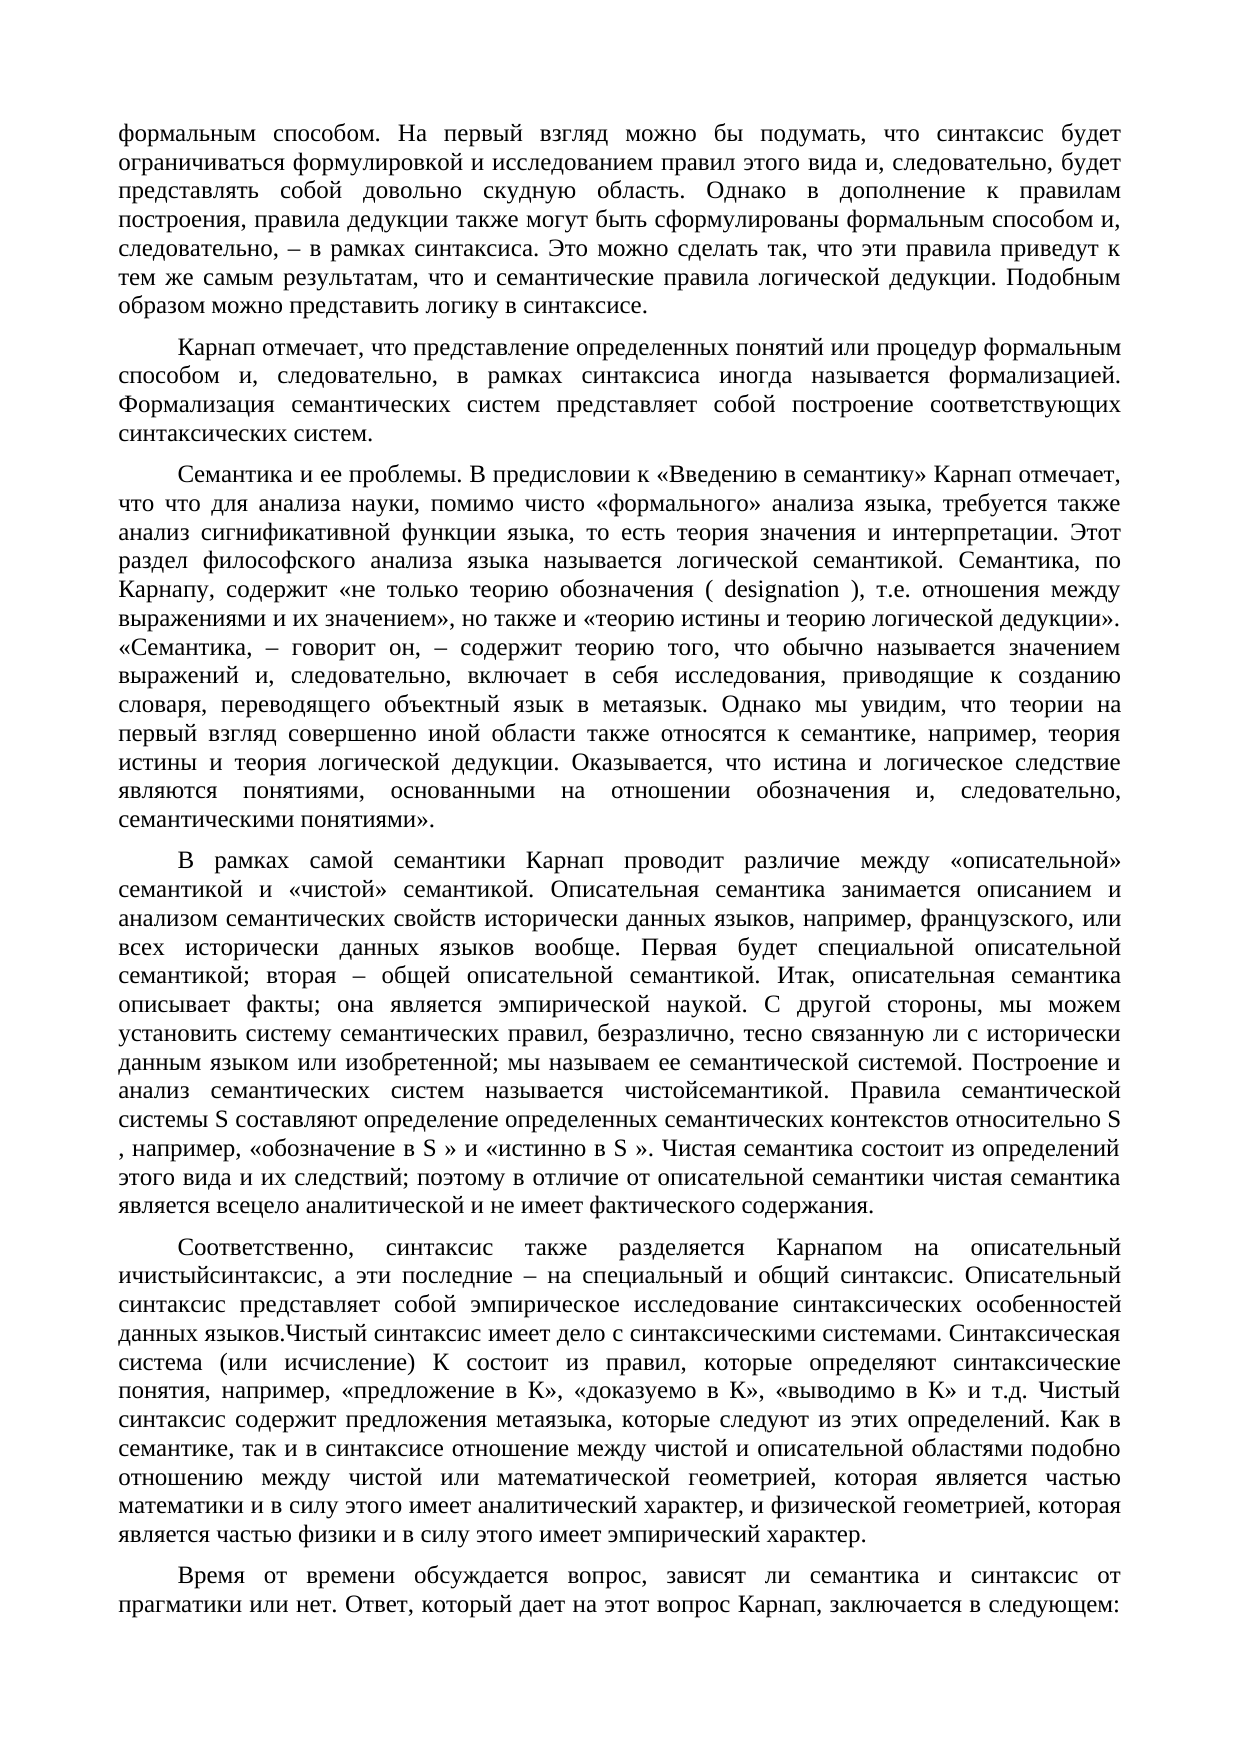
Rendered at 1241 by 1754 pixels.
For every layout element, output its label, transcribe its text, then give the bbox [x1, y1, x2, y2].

text В рамках самой семантики Карнап проводит различие между «описательной» семантикой и «чистой» семантикой. Описательная семантика занимается описанием и анализом семантических свойств исторически данных языков, например, французского, или всех исторически данных языков вообще. Первая будет специальной описательной семантикой; вторая – общей описательной семантикой. Итак, описательная семантика описывает факты; она является эмпирической наукой. С другой стороны, мы можем установить систему семантических правил, безразлично, тесно связанную ли с исторически данным языком или изобретенной; мы называем ее семантической системой. Построение и анализ семантических систем называется чистойсемантикой. Правила семантической системы S составляют определение определенных семантических контекстов относительно S , например, «обозначение в S » и «истинно в S ». Чистая семантика состоит из определений этого вида и их следствий; поэтому в отличие от описательной семантики чистая семантика является всецело аналитической и не имеет фактического содержания. [118, 846, 1122, 1219]
text Соответственно, синтаксис также разделяется Карнапом на описательный ичистыйсинтаксис, а эти последние – на специальный и общий синтаксис. Описательный синтаксис представляет собой эмпирическое исследование синтаксических особенностей данных языков.Чистый синтаксис имеет дело с синтаксическими системами. Синтаксическая система (или исчисление) К состоит из правил, которые определяют синтаксические понятия, например, «предложение в К», «доказуемо в К», «выводимо в К» и т.д. Чистый синтаксис содержит предложения метаязыка, которые следуют из этих определений. Как в семантике, так и в синтаксисе отношение между чистой и описательной областями подобно отношению между чистой или математической геометрией, которая является частью математики и в силу этого имеет аналитический характер, и физической геометрией, которая является частью физики и в силу этого имеет эмпирический характер. [118, 1232, 1122, 1548]
text Карнап отмечает, что представление определенных понятий или процедур формальным способом и, следовательно, в рамках синтаксиса иногда называется формализацией. Формализация семантических систем представляет собой построение соответствующих синтаксических систем. [118, 332, 1122, 447]
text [118, 118, 1122, 319]
text Семантика и ее проблемы. В предисловии к «Введению в семантику» Карнап отмечает, что что для анализа науки, помимо чисто «формального» анализа языка, требуется также анализ сигнификативной функции языка, то есть теория значения и интерпретации. Этот раздел философского анализа языка называется логической семантикой. Семантика, по Карнапу, содержит «не только теорию обозначения ( designation ), т.е. отношения между выражениями и их значением», но также и «теорию истины и теорию логической дедукции». «Семантика, – говорит он, – содержит теорию того, что обычно называется значением выражений и, следовательно, включает в себя исследования, приводящие к созданию словаря, переводящего объектный язык в метаязык. Однако мы увидим, что теории на первый взгляд совершенно иной области также относятся к семантике, например, теория истины и теория логической дедукции. Оказывается, что истина и логическое следствие являются понятиями, основанными на отношении обозначения и, следовательно, семантическими понятиями». [118, 459, 1122, 833]
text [118, 1561, 1122, 1618]
